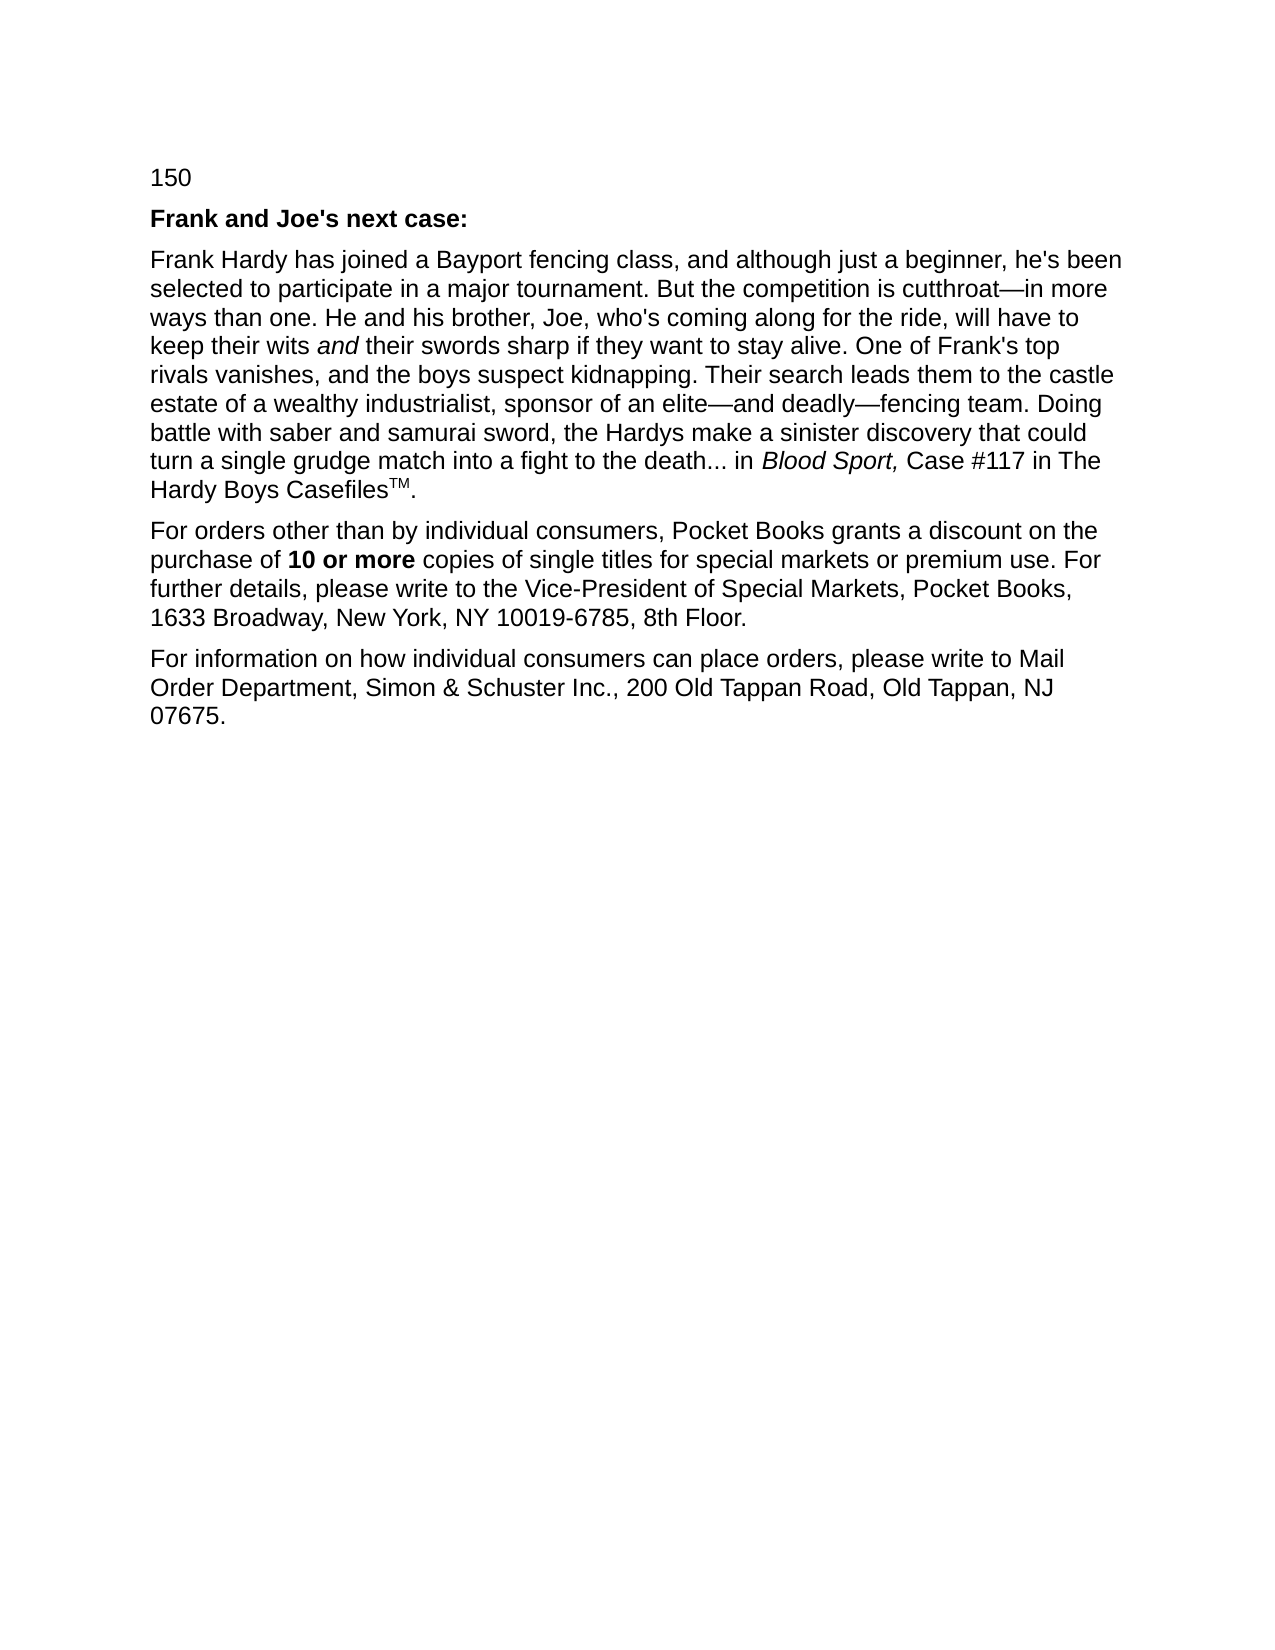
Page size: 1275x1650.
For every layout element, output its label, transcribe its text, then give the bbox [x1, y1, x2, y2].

text For information on how individual consumers can place orders, please write to Mail Order Department, Simon & Schuster Inc., 200 Old Tappan Road, Old Tappan, NJ 07675. [150, 644, 1125, 730]
text Frank and Joe's next case: [150, 204, 1125, 232]
text For orders other than by individual consumers, Pocket Books grants a discount on the purchase of 10 or more copies of single titles for special markets or premium use. For further details, please write to the Vice-President of Special Markets, Pocket Books, 1633 Broadway, New York, NY 10019-6785, 8th Floor. [150, 516, 1125, 631]
text 150 [150, 162, 1125, 191]
text Frank Hardy has joined a Bayport fencing class, and although just a beginner, he's been selected to participate in a major tournament. But the competition is cutthroat—in more ways than one. He and his brother, Joe, who's coming along for the ride, will have to keep their wits and their swords sharp if they want to stay alive. One of Frank's top rivals vanishes, and the boys suspect kidnapping. Their search leads them to the castle estate of a wealthy industrialist, sponsor of an elite—and deadly—fencing team. Doing battle with saber and samurai sword, the Hardys make a sinister discovery that could turn a single grudge match into a fight to the death... in Blood Sport, Case #117 in The Hardy Boys CasefilesTM. [150, 245, 1125, 504]
